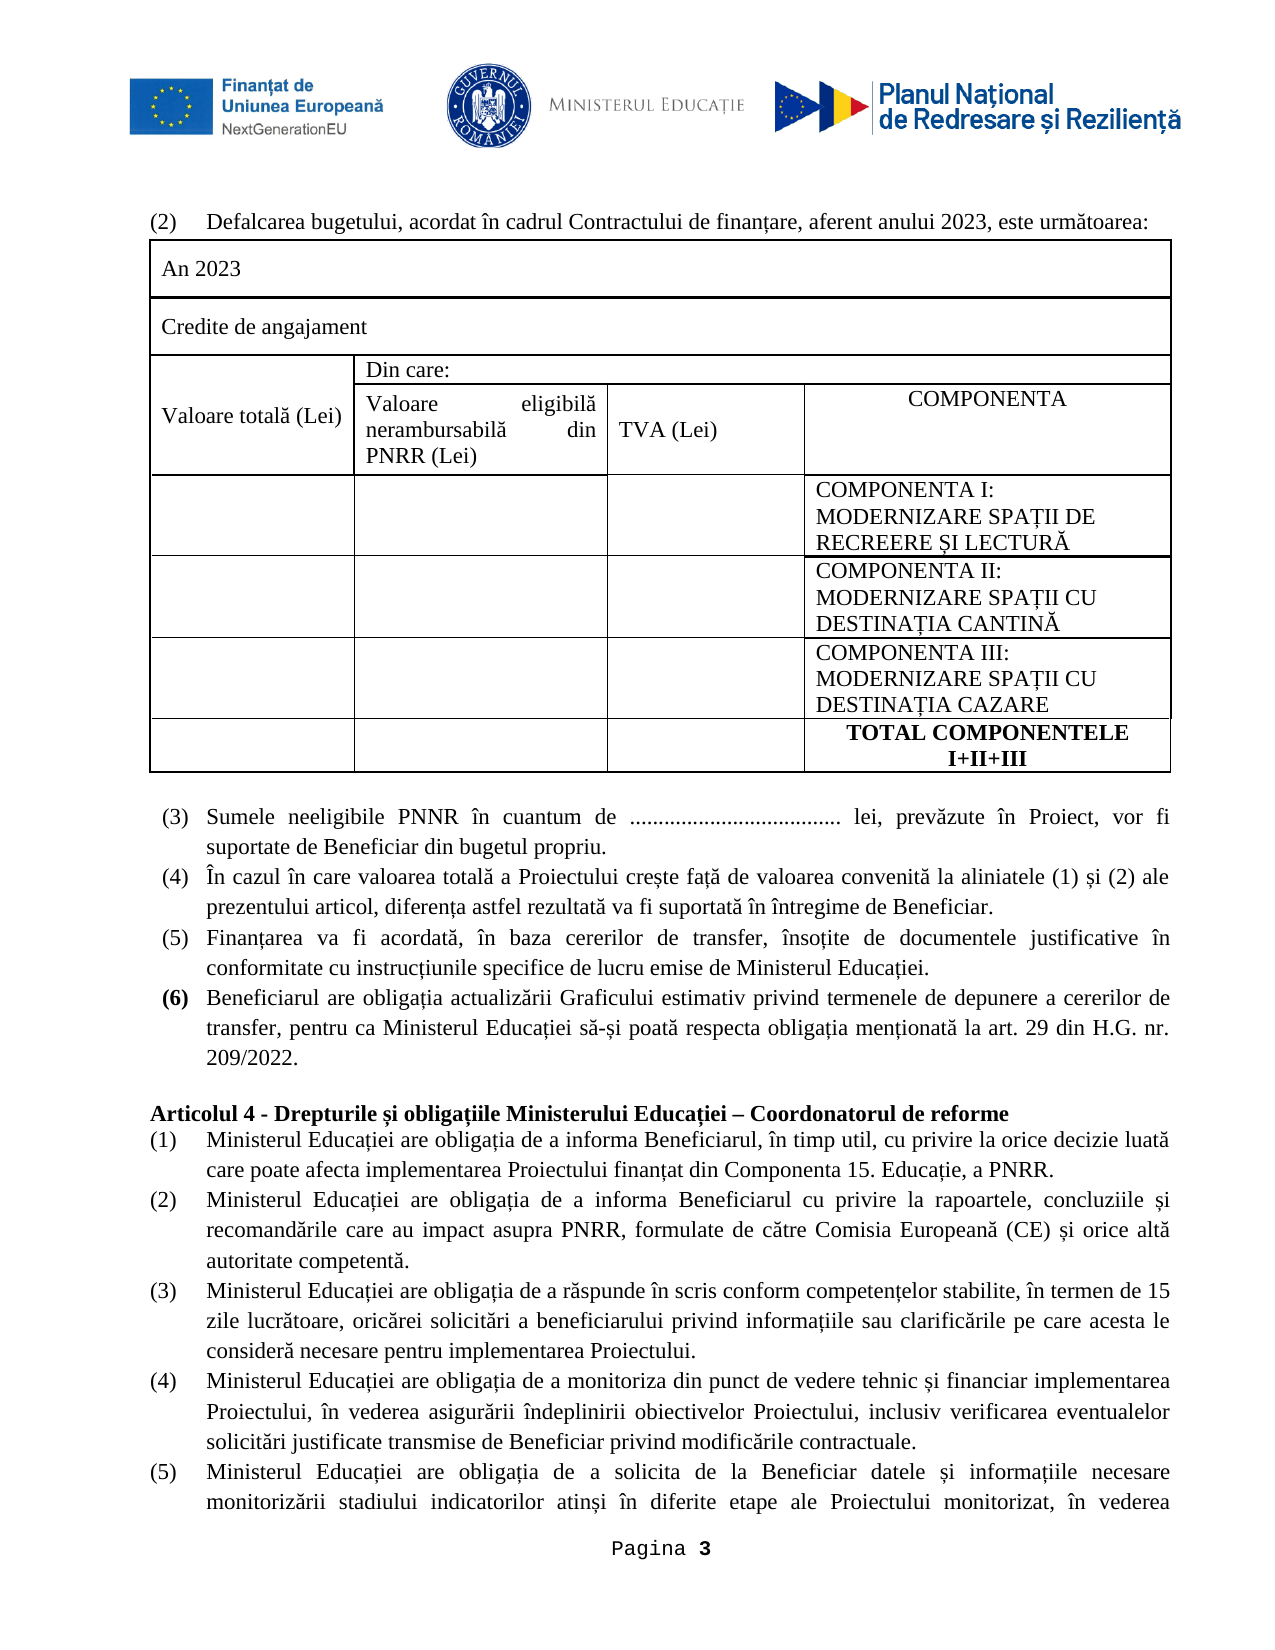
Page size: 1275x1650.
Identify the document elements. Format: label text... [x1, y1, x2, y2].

table_cell [355, 638, 607, 718]
table_cell TOTAL COMPONENTELE I+II+III [805, 718, 1170, 771]
table_cell Valoare totală (Lei) [151, 356, 353, 474]
list Defalcarea bugetului, acordat în cadrul Contractului de finanțare, aferent anului 2023, este următoarea: [150, 208, 1172, 235]
table_cell [608, 638, 804, 718]
table_cell [608, 719, 804, 771]
table_cell Credite de angajament [151, 299, 1170, 354]
table_cell COMPONENTA II: MODERNIZARE SPAȚII CU DESTINAȚIA CANTINĂ [805, 558, 1170, 637]
text Articolul 4 - Drepturile și obligațiile Ministerului Educației – Coordonatorul de reforme [150, 1099, 1172, 1126]
table_cell [151, 556, 354, 637]
table_cell COMPONENTA III: MODERNIZARE SPAȚII CU DESTINAȚIA CAZARE [805, 639, 1170, 718]
list Ministerul Educației are obligația de a răspunde în scris conform competențelor stabilite, în termen de 15 zile lucrătoare, oricărei solicitări a beneficiarului privind informațiile sau clarificările pe care acesta le consideră necesare pentru implementarea Proiectului. [150, 1277, 1172, 1364]
picture [127, 67, 384, 140]
table_cell Valoare eligibilă nerambursabilă din PNRR (Lei) [355, 385, 607, 474]
list Sumele neeligibile PNNR în cuantum de ..................................... lei, prevăzute în Proiect, vor fi suportate de Beneficiar din bugetul propriu. [162, 803, 1172, 859]
table_cell [355, 476, 607, 555]
list Ministerul Educației are obligația de a informa Beneficiarul cu privire la rapoartele, concluziile și recomandările care au impact asupra PNRR, formulate de către Comisia Europeană (CE) și orice altă autoritate competentă. [150, 1186, 1172, 1273]
list Finanțarea va fi acordată, în baza cererilor de transfer, însoțite de documentele justificative în conformitate cu instrucțiunile specifice de lucru emise de Ministerul Educației. [162, 923, 1172, 980]
table_cell Din care: [355, 356, 1170, 383]
table_cell [608, 556, 804, 637]
table_cell [355, 719, 607, 771]
list Ministerul Educației are obligația de a informa Beneficiarul, în timp util, cu privire la orice decizie luată care poate afecta implementarea Proiectului finanțat din Componenta 15. Educație, a PNRR. [150, 1126, 1172, 1182]
table_cell [151, 719, 354, 771]
list Beneficiarul are obligația actualizării Graficului estimativ privind termenele de depunere a cererilor de transfer, pentru ca Ministerul Educației să-și poată respecta obligația menționată la art. 29 din H.G. nr. 209/2022. [162, 984, 1172, 1071]
table_cell TVA (Lei) [608, 385, 804, 474]
picture [445, 62, 746, 148]
table_header An 2023 [151, 241, 1170, 296]
table_cell [151, 475, 354, 555]
table_cell [355, 556, 607, 637]
picture [768, 74, 1185, 140]
table_cell [608, 475, 804, 555]
table_cell COMPONENTA [805, 385, 1170, 474]
list În cazul în care valoarea totală a Proiectului crește față de valoarea convenită la aliniatele (1) și (2) ale prezentului articol, diferența astfel rezultată va fi suportată în întregime de Beneficiar. [162, 863, 1172, 920]
table_cell [151, 638, 354, 718]
list Ministerul Educației are obligația de a monitoriza din punct de vedere tehnic și financiar implementarea Proiectului, în vederea asigurării îndeplinirii obiectivelor Proiectului, inclusiv verificarea eventualelor solicitări justificate transmise de Beneficiar privind modificările contractuale. [150, 1368, 1172, 1454]
table_cell COMPONENTA I: MODERNIZARE SPAȚII DE RECREERE ȘI LECTURĂ [805, 476, 1170, 555]
